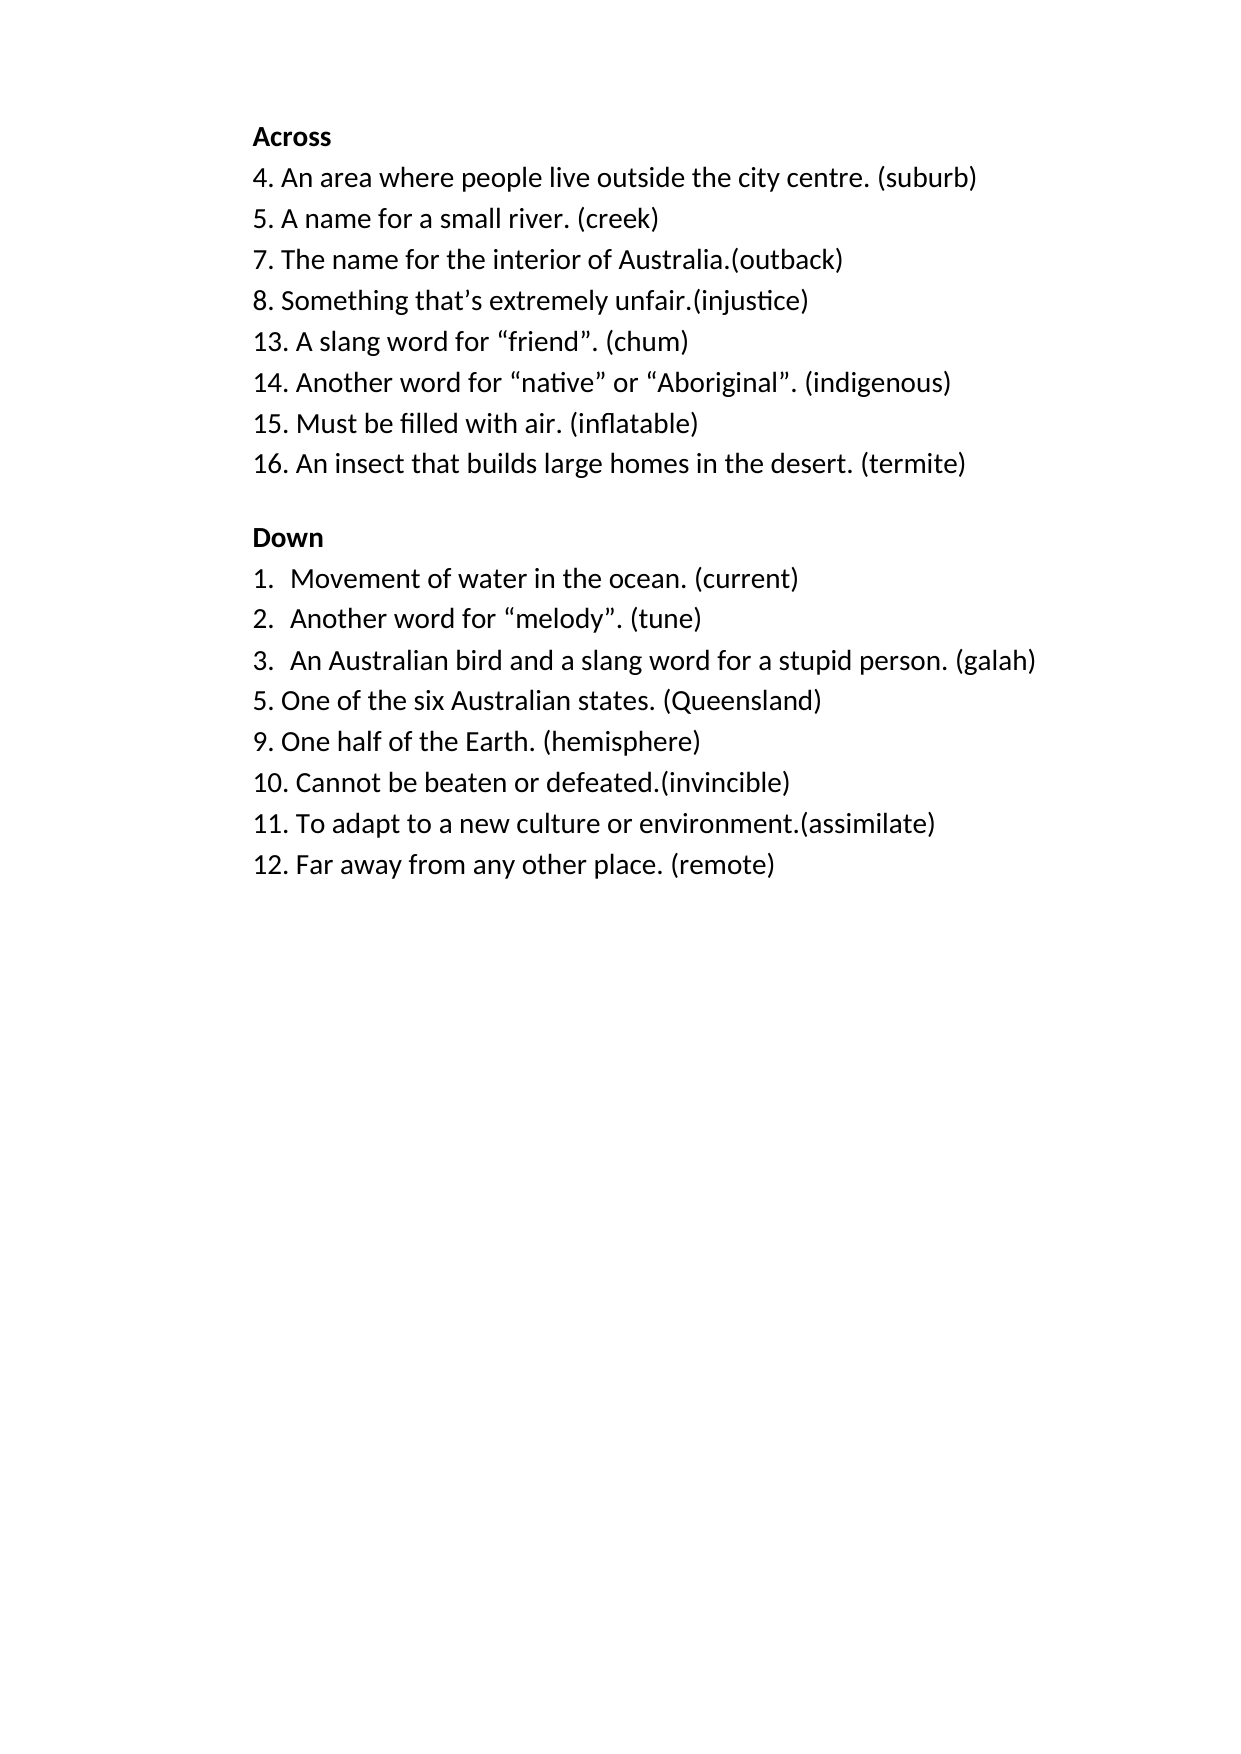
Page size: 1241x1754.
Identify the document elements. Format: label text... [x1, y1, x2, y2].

list Movement of water in the ocean. (current) [252, 560, 1152, 595]
list 12. Far away from any other place. (remote) [252, 846, 1152, 882]
list 14. Another word for “native” or “Aboriginal”. (indigenous) [252, 364, 1152, 399]
list 8. Something that’s extremely unfair.(injustice) [252, 282, 1152, 317]
list 13. A slang word for “friend”. (chum) [252, 323, 1152, 358]
list Across [252, 118, 1152, 154]
list 11. To adapt to a new culture or environment.(assimilate) [252, 805, 1152, 841]
list 5. One of the six Australian states. (Queensland) [252, 682, 1152, 718]
list 15. Must be filled with air. (inflatable) [252, 405, 1152, 440]
list 4. An area where people live outside the city centre. (suburb) [252, 159, 1152, 195]
list 5. A name for a small river. (creek) [252, 200, 1152, 236]
list 16. An insect that builds large homes in the desert. (termite) [252, 446, 1152, 481]
list 10. Cannot be beaten or defeated.(invincible) [252, 764, 1152, 800]
list Down [252, 519, 1152, 554]
list 9. One half of the Earth. (hemisphere) [252, 723, 1152, 759]
list 7. The name for the interior of Australia.(outback) [252, 241, 1152, 277]
list Another word for “melody”. (tune) [252, 601, 1152, 636]
list An Australian bird and a slang word for a stupid person. (galah) [252, 642, 1152, 677]
